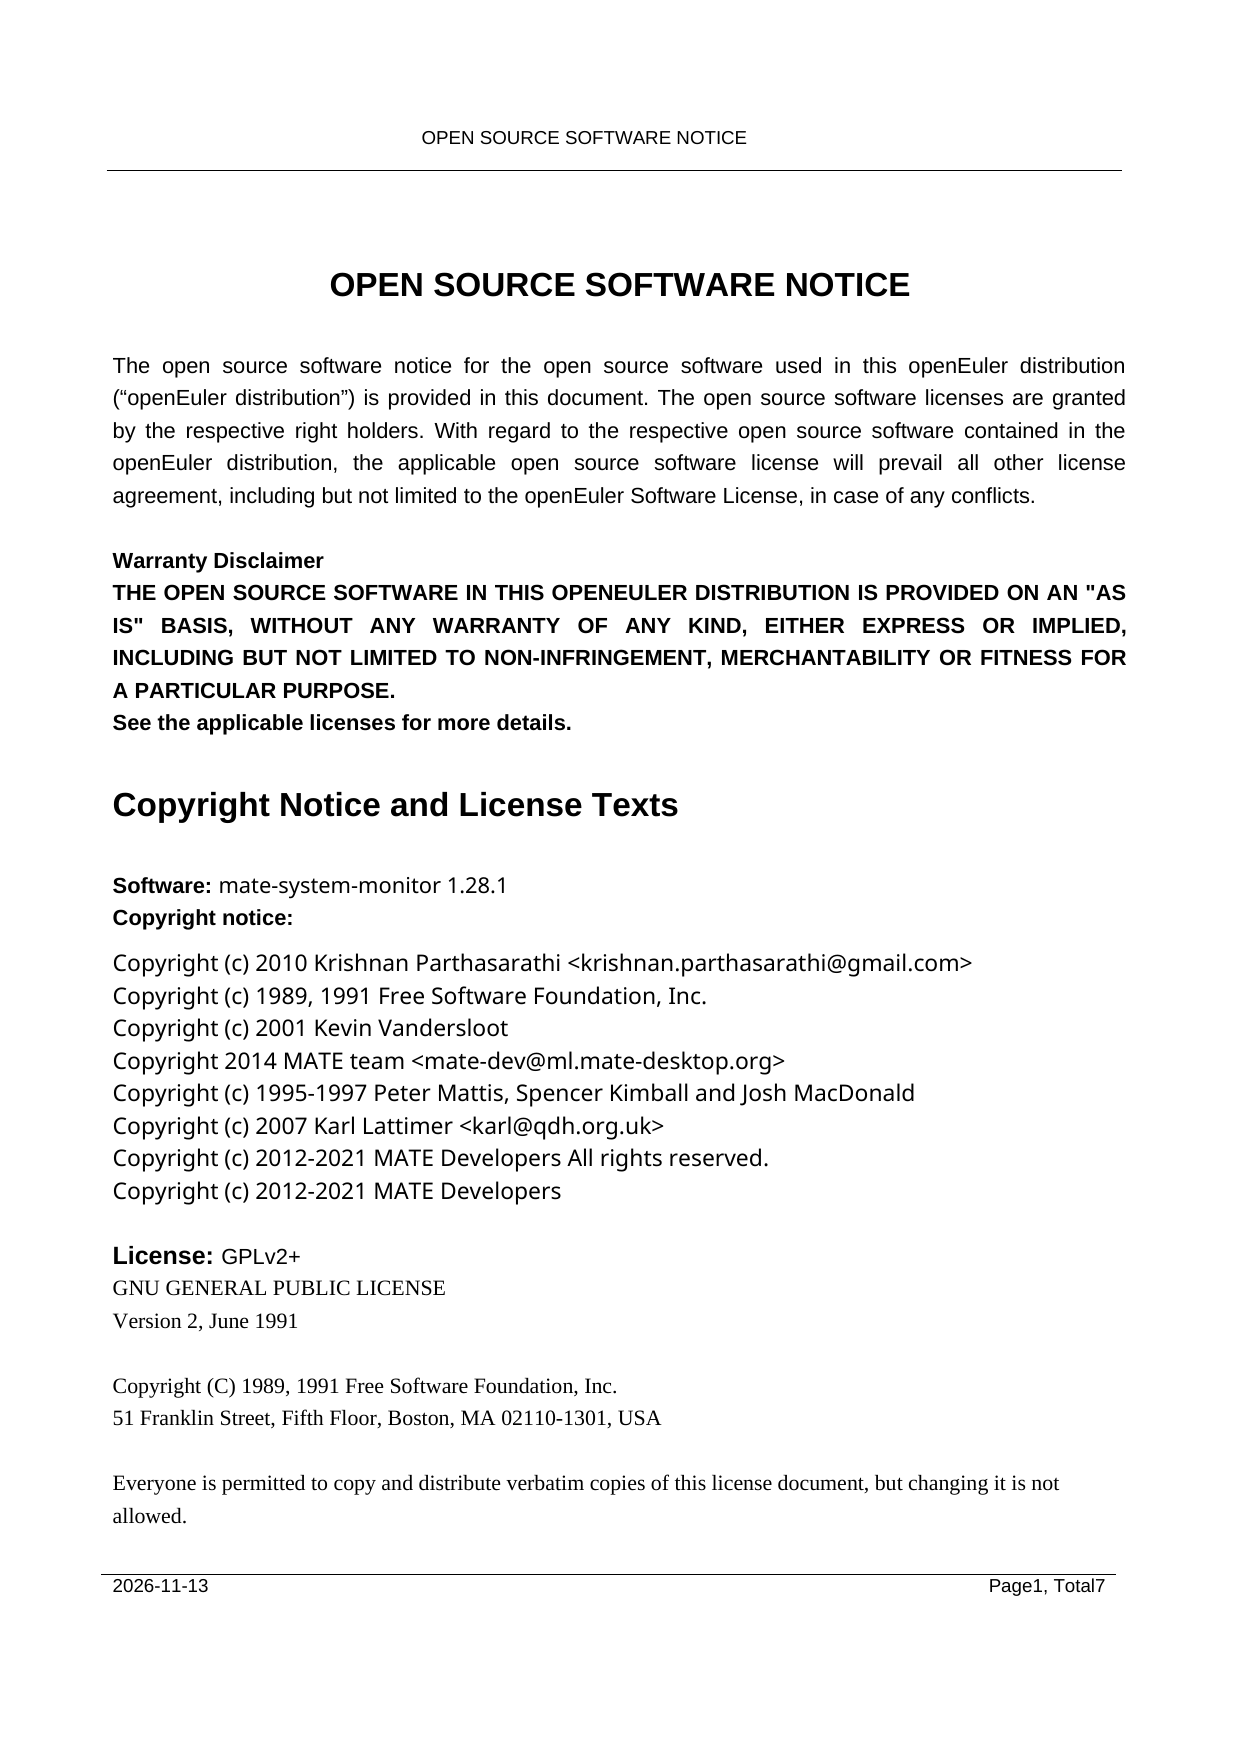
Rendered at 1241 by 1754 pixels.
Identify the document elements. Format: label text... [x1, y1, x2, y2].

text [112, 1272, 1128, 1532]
text Copyright Notice and License Texts [112, 771, 1128, 836]
title Software: mate-system-monitor 1.28.1 [112, 869, 1128, 901]
text Copyright notice: [112, 901, 1128, 934]
text OPEN SOURCE SOFTWARE NOTICE [112, 251, 1128, 316]
text Copyright (c) 2010 Krishnan Parthasarathi <krishnan.parthasarathi@gmail.com> Copyright (c) 1989, 1991 Free Software Foundation, Inc. Copyright (c) 2001 Kevin Vandersloot Copyright 2014 MATE team <mate-dev@ml.mate-desktop.org> Copyright (c) 1995-1997 Peter Mattis, Spencer Kimball and Josh MacDonald Copyright (c) 2007 Karl Lattimer <karl@qdh.org.uk> Copyright (c) 2012-2021 MATE Developers All rights reserved. Copyright (c) 2012-2021 MATE Developers [112, 947, 1128, 1239]
text License: GPLv2+ [112, 1239, 1128, 1272]
text The open source software notice for the open source software used in this openEuler distribution (“openEuler distribution”) is provided in this document. The open source software licenses are granted by the respective right holders. With regard to the respective open source software contained in the openEuler distribution, the applicable open source software license will prevail all other license agreement, including but not limited to the openEuler Software License, in case of any conflicts. [112, 349, 1128, 511]
text THE OPEN SOURCE SOFTWARE IN THIS OPENEULER DISTRIBUTION IS PROVIDED ON AN "AS IS" BASIS, WITHOUT ANY WARRANTY OF ANY KIND, EITHER EXPRESS OR IMPLIED, INCLUDING BUT NOT LIMITED TO NON-INFRINGEMENT, MERCHANTABILITY OR FITNESS FOR A PARTICULAR PURPOSE. See the applicable licenses for more details. [112, 576, 1128, 739]
text Warranty Disclaimer [112, 544, 1128, 576]
